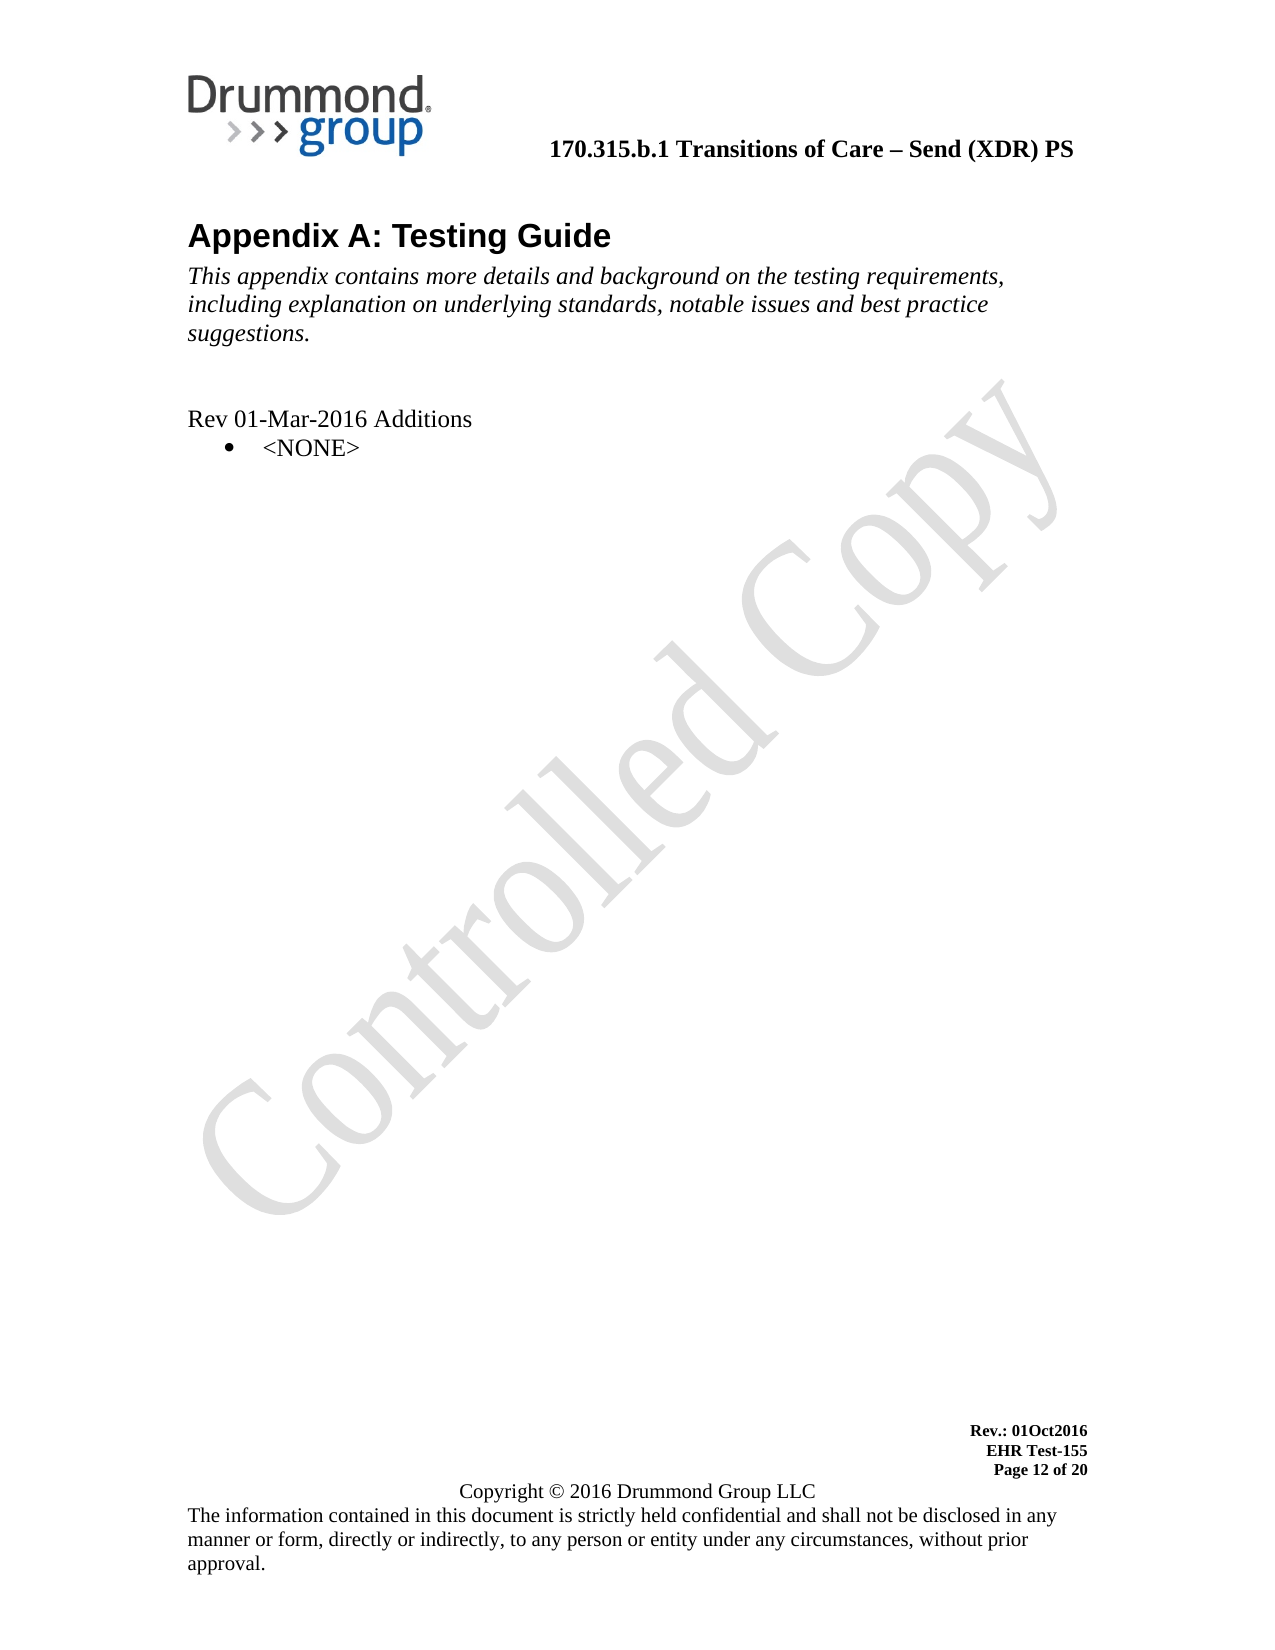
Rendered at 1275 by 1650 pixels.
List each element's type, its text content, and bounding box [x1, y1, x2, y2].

list <NONE> [225, 433, 1087, 462]
picture [187, 75, 433, 157]
subtitle Appendix A: Testing Guide [187, 216, 1087, 254]
text Rev 01-Mar-2016 Additions [187, 404, 1087, 433]
text This appendix contains more details and background on the testing requirements, including explanation on underlying standards, notable issues and best practice suggestions. [187, 261, 1087, 347]
